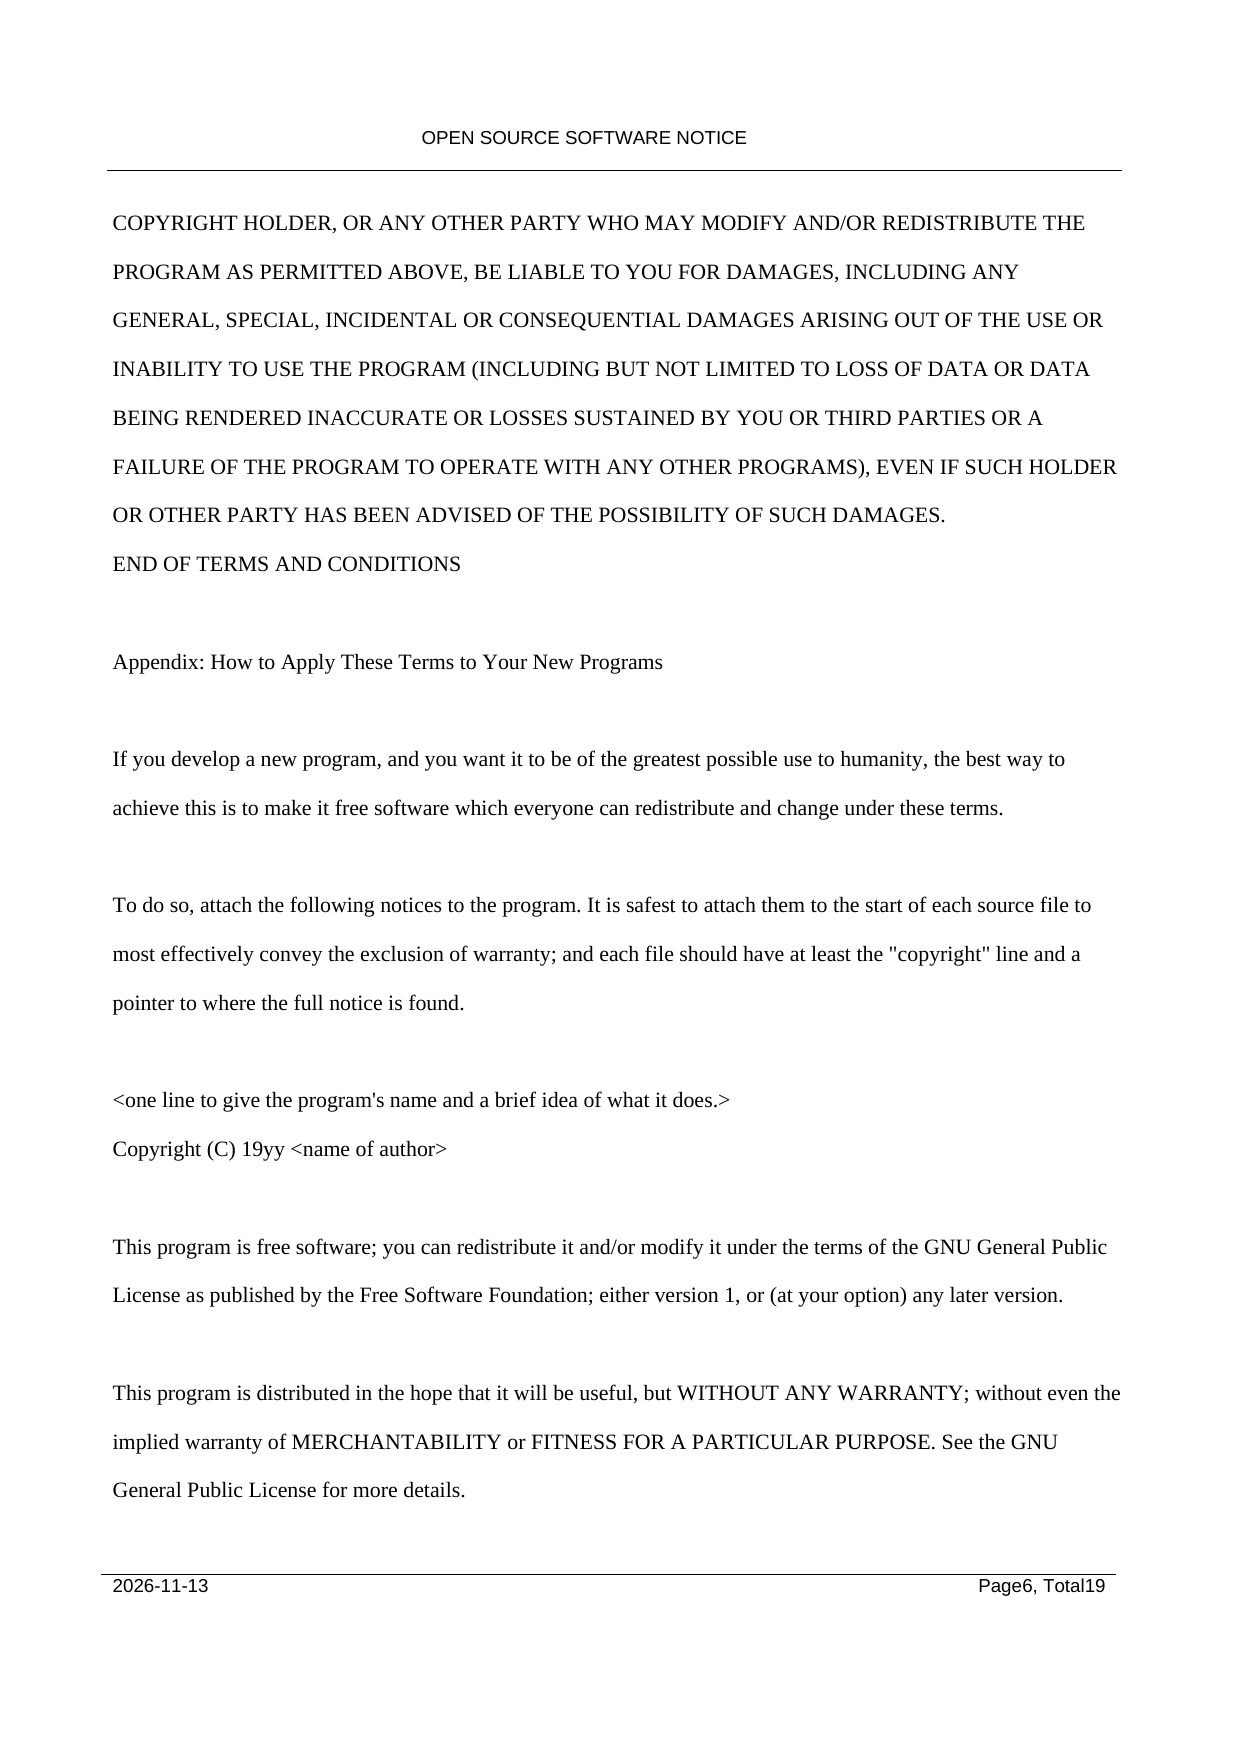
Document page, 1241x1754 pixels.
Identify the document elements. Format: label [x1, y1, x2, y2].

text [112, 206, 1128, 1506]
